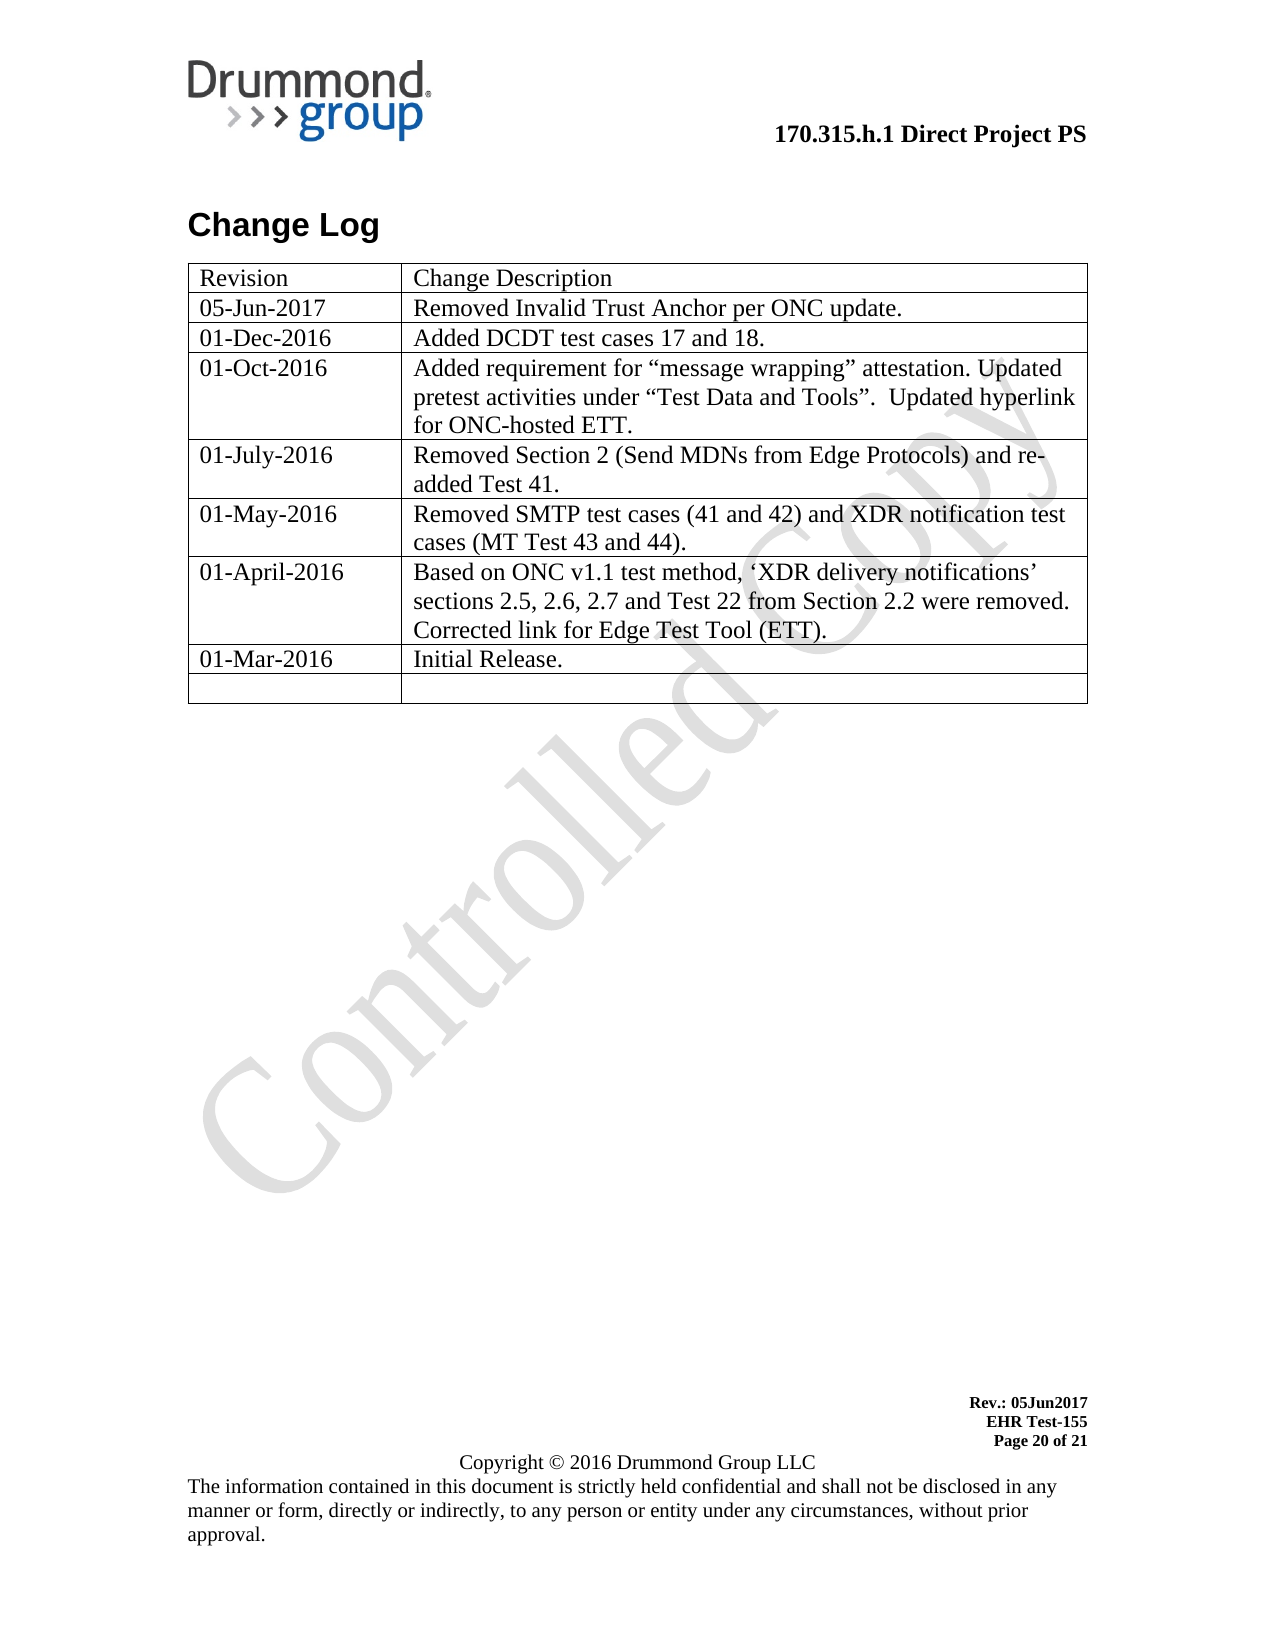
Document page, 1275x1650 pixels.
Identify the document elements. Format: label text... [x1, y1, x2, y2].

table_cell 01-Dec-2016 [189, 323, 401, 352]
table_header Revision [189, 264, 401, 292]
table_cell 01-May-2016 [189, 499, 401, 556]
table_cell 01-Mar-2016 [189, 645, 401, 673]
table_cell [402, 674, 1087, 703]
table_cell Removed Invalid Trust Anchor per ONC update. [402, 293, 1087, 322]
table_cell 05-Jun-2017 [189, 293, 401, 322]
table_cell Added DCDT test cases 17 and 18. [402, 323, 1087, 352]
table_header Change Description [402, 264, 1087, 292]
table_cell Based on ONC v1.1 test method, ‘XDR delivery notifications’ sections 2.5, 2.6, 2.7 and Test 22 from Section 2.2 were removed. Corrected link for Edge Test Tool (ETT). [402, 557, 1087, 643]
table_cell Removed Section 2 (Send MDNs from Edge Protocols) and re-added Test 41. [402, 440, 1087, 498]
picture [187, 60, 433, 142]
table_cell Removed SMTP test cases (41 and 42) and XDR notification test cases (MT Test 43 and 44). [402, 499, 1087, 556]
table_cell 01-July-2016 [189, 440, 401, 498]
table_cell 01-April-2016 [189, 557, 401, 643]
table_cell 01-Oct-2016 [189, 353, 401, 439]
table_cell Initial Release. [402, 645, 1087, 673]
table_cell [189, 674, 401, 703]
text Change Log [187, 205, 922, 243]
table_cell Added requirement for “message wrapping” attestation. Updated pretest activities under “Test Data and Tools”. Updated hyperlink for ONC-hosted ETT. [402, 353, 1087, 439]
